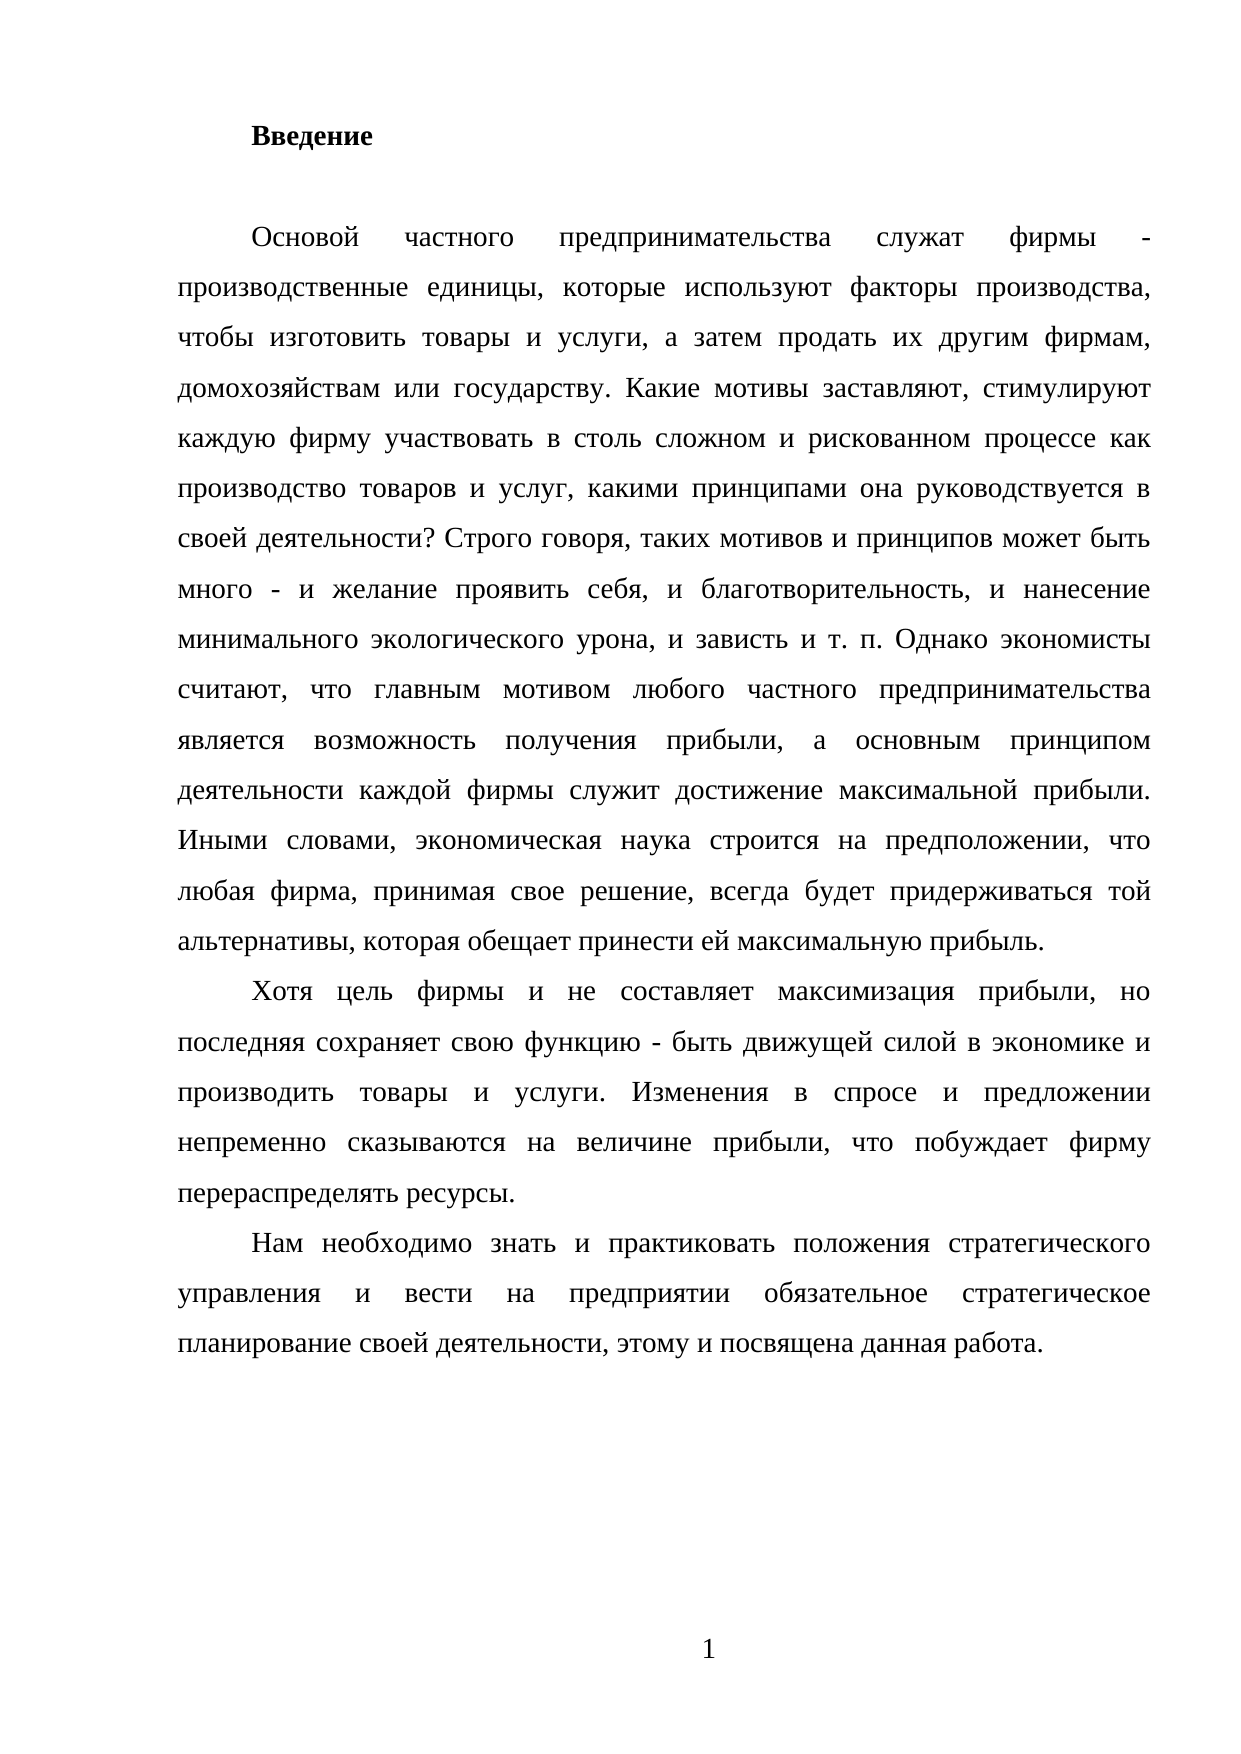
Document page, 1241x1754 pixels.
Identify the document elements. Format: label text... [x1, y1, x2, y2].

text Нам необходимо знать и практиковать положения стратегического управления и вести на предприятии обязательное стратегическое планирование своей деятельности, этому и посвящена данная работа. [177, 1225, 1152, 1359]
text Хотя цель фирмы и не составляет максимизация прибыли, но последняя сохраняет свою функцию - быть движущей силой в экономике и производить товары и услуги. Изменения в спросе и предложении непременно сказываются на величине прибыли, что побуждает фирму перераспределять ресурсы. [177, 973, 1152, 1208]
text Основой частного предпринимательства служат фирмы - производственные единицы, которые используют факторы производства, чтобы изготовить товары и услуги, а затем продать их другим фирмам, домохозяйствам или государству. Какие мотивы заставляют, стимулируют каждую фирму участвовать в столь сложном и рискованном процессе как производство товаров и услуг, какими принципами она руководствуется в своей деятельности? Строго говоря, таких мотивов и принципов может быть много - и желание проявить себя, и благотворительность, и нанесение минимального экологического урона, и зависть и т. п. Однако экономисты считают, что главным мотивом любого частного предпринимательства является возможность получения прибыли, а основным принципом деятельности каждой фирмы служит достижение максимальной прибыли. Иными словами, экономическая наука строится на предположении, что любая фирма, принимая свое решение, всегда будет придерживаться той альтернативы, которая обещает принести ей максимальную прибыль. [177, 219, 1152, 957]
subtitle Введение [177, 118, 1152, 152]
